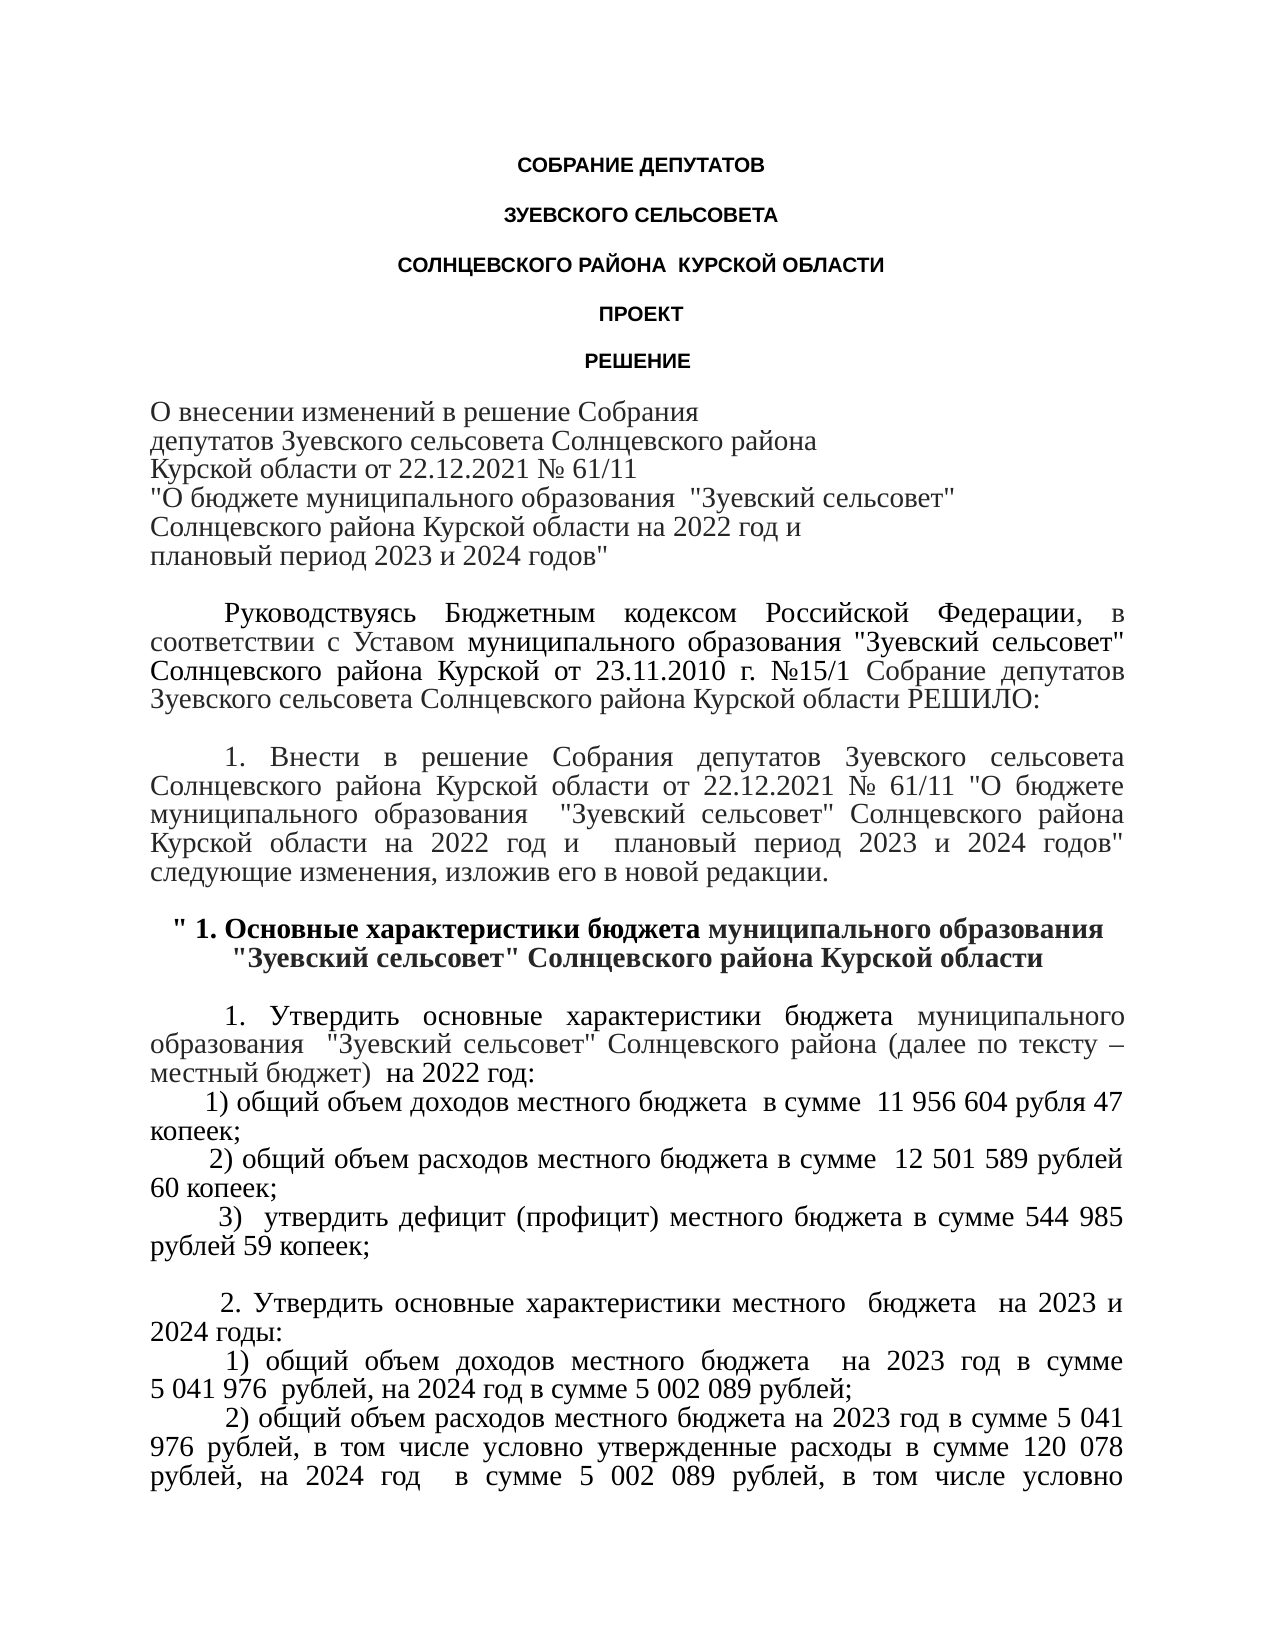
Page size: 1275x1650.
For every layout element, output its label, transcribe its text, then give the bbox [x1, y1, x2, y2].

text Курской области от 22.12.2021 № 61/11 [150, 456, 1125, 484]
text ЗУЕВСКОГО СЕЛЬСОВЕТА [150, 199, 1132, 228]
text депутатов Зуевского сельсовета Солнцевского района [150, 427, 1125, 456]
text "О бюджете муниципального образования "Зуевский сельсовет" [150, 484, 1125, 513]
text 1. Внести в решение Собрания депутатов Зуевского сельсовета Солнцевского района Курской области от 22.12.2021 № 61/11 "О бюджете муниципального образования "Зуевский сельсовет" Солнцевского района Курской области на 2022 год и плановый период 2023 и 2024 годов" следующие изменения, изложив его в новой редакции. [150, 743, 1125, 887]
text 1) общий объем доходов местного бюджета на 2023 год в сумме 5 041 976 рублей, на 2024 год в сумме 5 002 089 рублей; [150, 1347, 1125, 1404]
text ПРОЕКТ [150, 299, 1132, 327]
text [150, 1404, 1125, 1491]
text 2) общий объем расходов местного бюджета в сумме 12 501 589 рублей 60 копеек; [150, 1146, 1125, 1203]
text плановый период 2023 и 2024 годов" [150, 542, 1125, 571]
text 1) общий объем доходов местного бюджета в сумме 11 956 604 рубля 47 копеек; [150, 1088, 1125, 1146]
text 1. Утвердить основные характеристики бюджета муниципального образования "Зуевский сельсовет" Солнцевского района (далее по тексту – местный бюджет) на 2022 год: [150, 1002, 1125, 1088]
text 2. Утвердить основные характеристики местного бюджета на 2023 и 2024 годы: [150, 1289, 1125, 1347]
text СОЛНЦЕВСКОГО РАЙОНА КУРСКОЙ ОБЛАСТИ [150, 249, 1132, 278]
text Солнцевского района Курской области на 2022 год и [150, 513, 1125, 542]
text СОБРАНИЕ ДЕПУТАТОВ [150, 150, 1132, 179]
text 3) утвердить дефицит (профицит) местного бюджета в сумме 544 985 рублей 59 копеек; [150, 1203, 1125, 1261]
text РЕШЕНИЕ [150, 348, 1125, 373]
text Руководствуясь Бюджетным кодексом Российской Федерации, в соответствии с Уставом муниципального образования "Зуевский сельсовет" Солнцевского района Курской от 23.11.2010 г. №15/1 Собрание депутатов Зуевского сельсовета Солнцевского района Курской области РЕШИЛО: [150, 599, 1125, 714]
text О внесении изменений в решение Собрания [150, 398, 1125, 427]
text " 1. Основные характеристики бюджета муниципального образования "Зуевский сельсовет" Солнцевского района Курской области [150, 916, 1125, 973]
